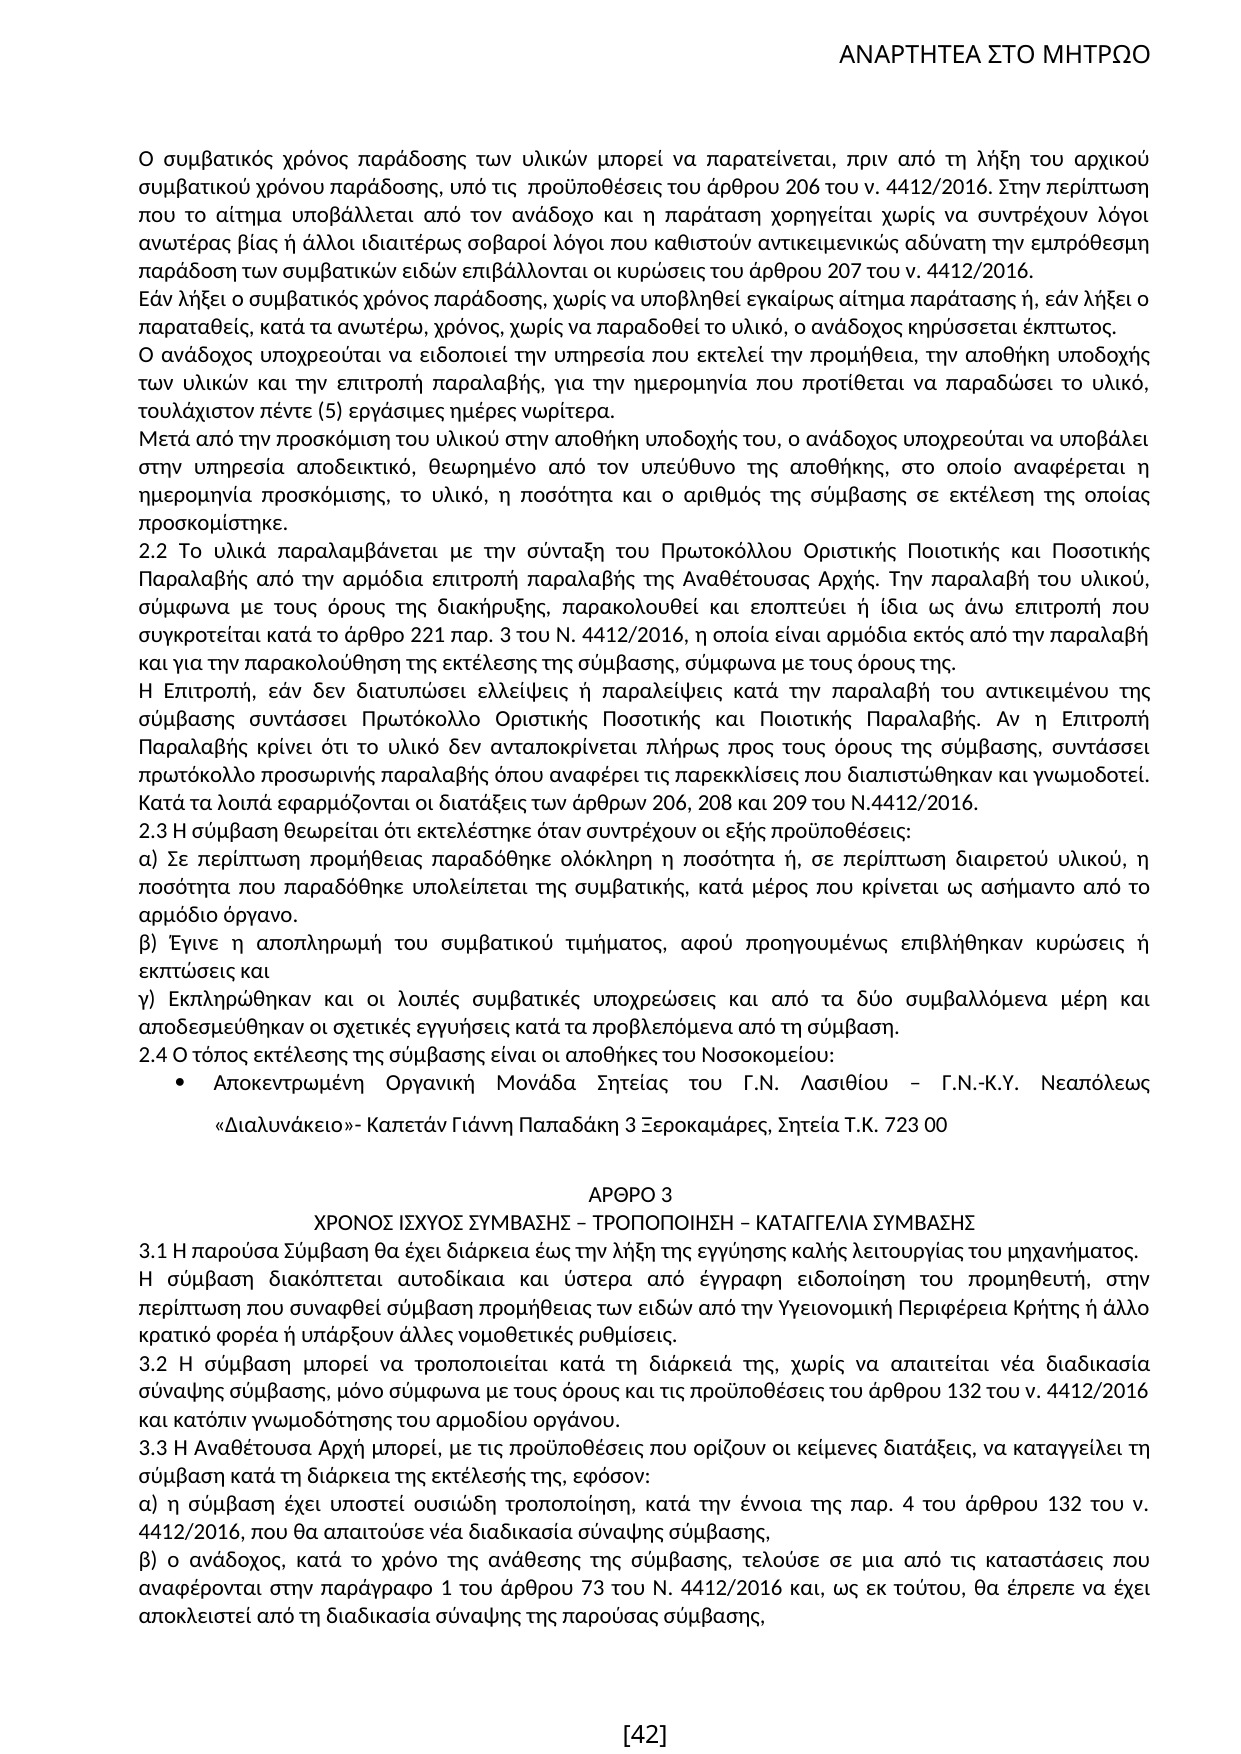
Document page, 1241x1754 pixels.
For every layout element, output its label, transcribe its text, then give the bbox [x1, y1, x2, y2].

text Μετά από την προσκόμιση του υλικού στην αποθήκη υποδοχής του, ο ανάδοχος υποχρεούται να υποβάλει στην υπηρεσία αποδεικτικό, θεωρημένο από τον υπεύθυνο της αποθήκης, στο οποίο αναφέρεται η ημερομηνία προσκόμισης, το υλικό, η ποσότητα και ο αριθμός της σύμβασης σε εκτέλεση της οποίας προσκομίστηκε. [138, 424, 1151, 536]
text Ο ανάδοχος υποχρεούται να ειδοποιεί την υπηρεσία που εκτελεί την προμήθεια, την αποθήκη υποδοχής των υλικών και την επιτροπή παραλαβής, για την ημερομηνία που προτίθεται να παραδώσει το υλικό, τουλάχιστον πέντε (5) εργάσιμες ημέρες νωρίτερα. [138, 340, 1151, 424]
text α) Σε περίπτωση προμήθειας παραδόθηκε ολόκληρη η ποσότητα ή, σε περίπτωση διαιρετού υλικού, η ποσότητα που παραδόθηκε υπολείπεται της συμβατικής, κατά μέρος που κρίνεται ως ασήμαντο από το αρμόδιο όργανο. [138, 844, 1151, 928]
text Η Επιτροπή, εάν δεν διατυπώσει ελλείψεις ή παραλείψεις κατά την παραλαβή του αντικειμένου της σύμβασης συντάσσει Πρωτόκολλο Οριστικής Ποσοτικής και Ποιοτικής Παραλαβής. Αν η Επιτροπή Παραλαβής κρίνει ότι το υλικό δεν ανταποκρίνεται πλήρως προς τους όρους της σύμβασης, συντάσσει πρωτόκολλο προσωρινής παραλαβής όπου αναφέρει τις παρεκκλίσεις που διαπιστώθηκαν και γνωμοδοτεί. Κατά τα λοιπά εφαρμόζονται οι διατάξεις των άρθρων 206, 208 και 209 του Ν.4412/2016. [138, 676, 1151, 816]
list Αποκεντρωμένη Οργανική Μονάδα Σητείας του Γ.Ν. Λασιθίου – Γ.Ν.-Κ.Υ. Νεαπόλεως «Διαλυνάκειο»- Καπετάν Γιάννη Παπαδάκη 3 Ξεροκαμάρες, Σητεία Τ.Κ. 723 00 [176, 1068, 1151, 1138]
text 2.4 Ο τόπος εκτέλεσης της σύμβασης είναι οι αποθήκες του Νοσοκομείου: [138, 1041, 1151, 1068]
text β) Έγινε η αποπληρωμή του συμβατικού τιμήματος, αφού προηγουμένως επιβλήθηκαν κυρώσεις ή εκπτώσεις και [138, 928, 1151, 984]
text 3.2 Η σύμβαση μπορεί να τροποποιείται κατά τη διάρκειά της, χωρίς να απαιτείται νέα διαδικασία σύναψης σύμβασης, μόνο σύμφωνα με τους όρους και τις προϋποθέσεις του άρθρου 132 του ν. 4412/2016 και κατόπιν γνωμοδότησης του αρμοδίου οργάνου. [138, 1349, 1151, 1433]
text 3.1 Η παρούσα Σύμβαση θα έχει διάρκεια έως την λήξη της εγγύησης καλής λειτουργίας του μηχανήματος. [138, 1237, 1151, 1264]
text ΧΡΟΝΟΣ ΙΣΧΥΟΣ ΣΥΜΒΑΣΗΣ – ΤΡΟΠΟΠΟΙΗΣΗ – ΚΑΤΑΓΓΕΛΙΑ ΣΥΜΒΑΣΗΣ [138, 1208, 1151, 1237]
text Εάν λήξει ο συμβατικός χρόνος παράδοσης, χωρίς να υποβληθεί εγκαίρως αίτημα παράτασης ή, εάν λήξει ο παραταθείς, κατά τα ανωτέρω, χρόνος, χωρίς να παραδοθεί το υλικό, ο ανάδοχος κηρύσσεται έκπτωτος. [138, 284, 1151, 340]
text γ) Εκπληρώθηκαν και οι λοιπές συμβατικές υποχρεώσεις και από τα δύο συμβαλλόμενα μέρη και αποδεσμεύθηκαν οι σχετικές εγγυήσεις κατά τα προβλεπόμενα από τη σύμβαση. [138, 984, 1151, 1041]
text 2.3 Η σύμβαση θεωρείται ότι εκτελέστηκε όταν συντρέχουν οι εξής προϋποθέσεις: [138, 816, 1151, 844]
text 3.3 Η Αναθέτουσα Αρχή μπορεί, με τις προϋποθέσεις που ορίζουν οι κείμενες διατάξεις, να καταγγείλει τη σύμβαση κατά τη διάρκεια της εκτέλεσής της, εφόσον: [138, 1433, 1151, 1489]
text Η σύμβαση διακόπτεται αυτοδίκαια και ύστερα από έγγραφη ειδοποίηση του προμηθευτή, στην περίπτωση που συναφθεί σύμβαση προμήθειας των ειδών από την Υγειονομική Περιφέρεια Κρήτης ή άλλο κρατικό φορέα ή υπάρξουν άλλες νομοθετικές ρυθμίσεις. [138, 1264, 1151, 1349]
text 2.2 Το υλικά παραλαμβάνεται με την σύνταξη του Πρωτοκόλλου Οριστικής Ποιοτικής και Ποσοτικής Παραλαβής από την αρμόδια επιτροπή παραλαβής της Αναθέτουσας Αρχής. Την παραλαβή του υλικού, σύμφωνα με τους όρους της διακήρυξης, παρακολουθεί και εποπτεύει ή ίδια ως άνω επιτροπή που συγκροτείται κατά το άρθρο 221 παρ. 3 του Ν. 4412/2016, η οποία είναι αρμόδια εκτός από την παραλαβή και για την παρακολούθηση της εκτέλεσης της σύμβασης, σύμφωνα με τους όρους της. [138, 536, 1151, 676]
text β) ο ανάδοχος, κατά το χρόνο της ανάθεσης της σύμβασης, τελούσε σε μια από τις καταστάσεις που αναφέρονται στην παράγραφο 1 του άρθρου 73 του Ν. 4412/2016 και, ως εκ τούτου, θα έπρεπε να έχει αποκλειστεί από τη διαδικασία σύναψης της παρούσας σύμβασης, [138, 1545, 1151, 1629]
text α) η σύμβαση έχει υποστεί ουσιώδη τροποποίηση, κατά την έννοια της παρ. 4 του άρθρου 132 του ν. 4412/2016, που θα απαιτούσε νέα διαδικασία σύναψης σύμβασης, [138, 1489, 1151, 1545]
text ΑΡΘΡΟ 3 [513, 1181, 1151, 1208]
text Ο συμβατικός χρόνος παράδοσης των υλικών μπορεί να παρατείνεται, πριν από τη λήξη του αρχικού συμβατικού χρόνου παράδοσης, υπό τις προϋποθέσεις του άρθρου 206 του ν. 4412/2016. Στην περίπτωση που το αίτημα υποβάλλεται από τον ανάδοχο και η παράταση χορηγείται χωρίς να συντρέχουν λόγοι ανωτέρας βίας ή άλλοι ιδιαιτέρως σοβαροί λόγοι που καθιστούν αντικειμενικώς αδύνατη την εμπρόθεσμη παράδοση των συμβατικών ειδών επιβάλλονται οι κυρώσεις του άρθρου 207 του ν. 4412/2016. [138, 144, 1151, 284]
